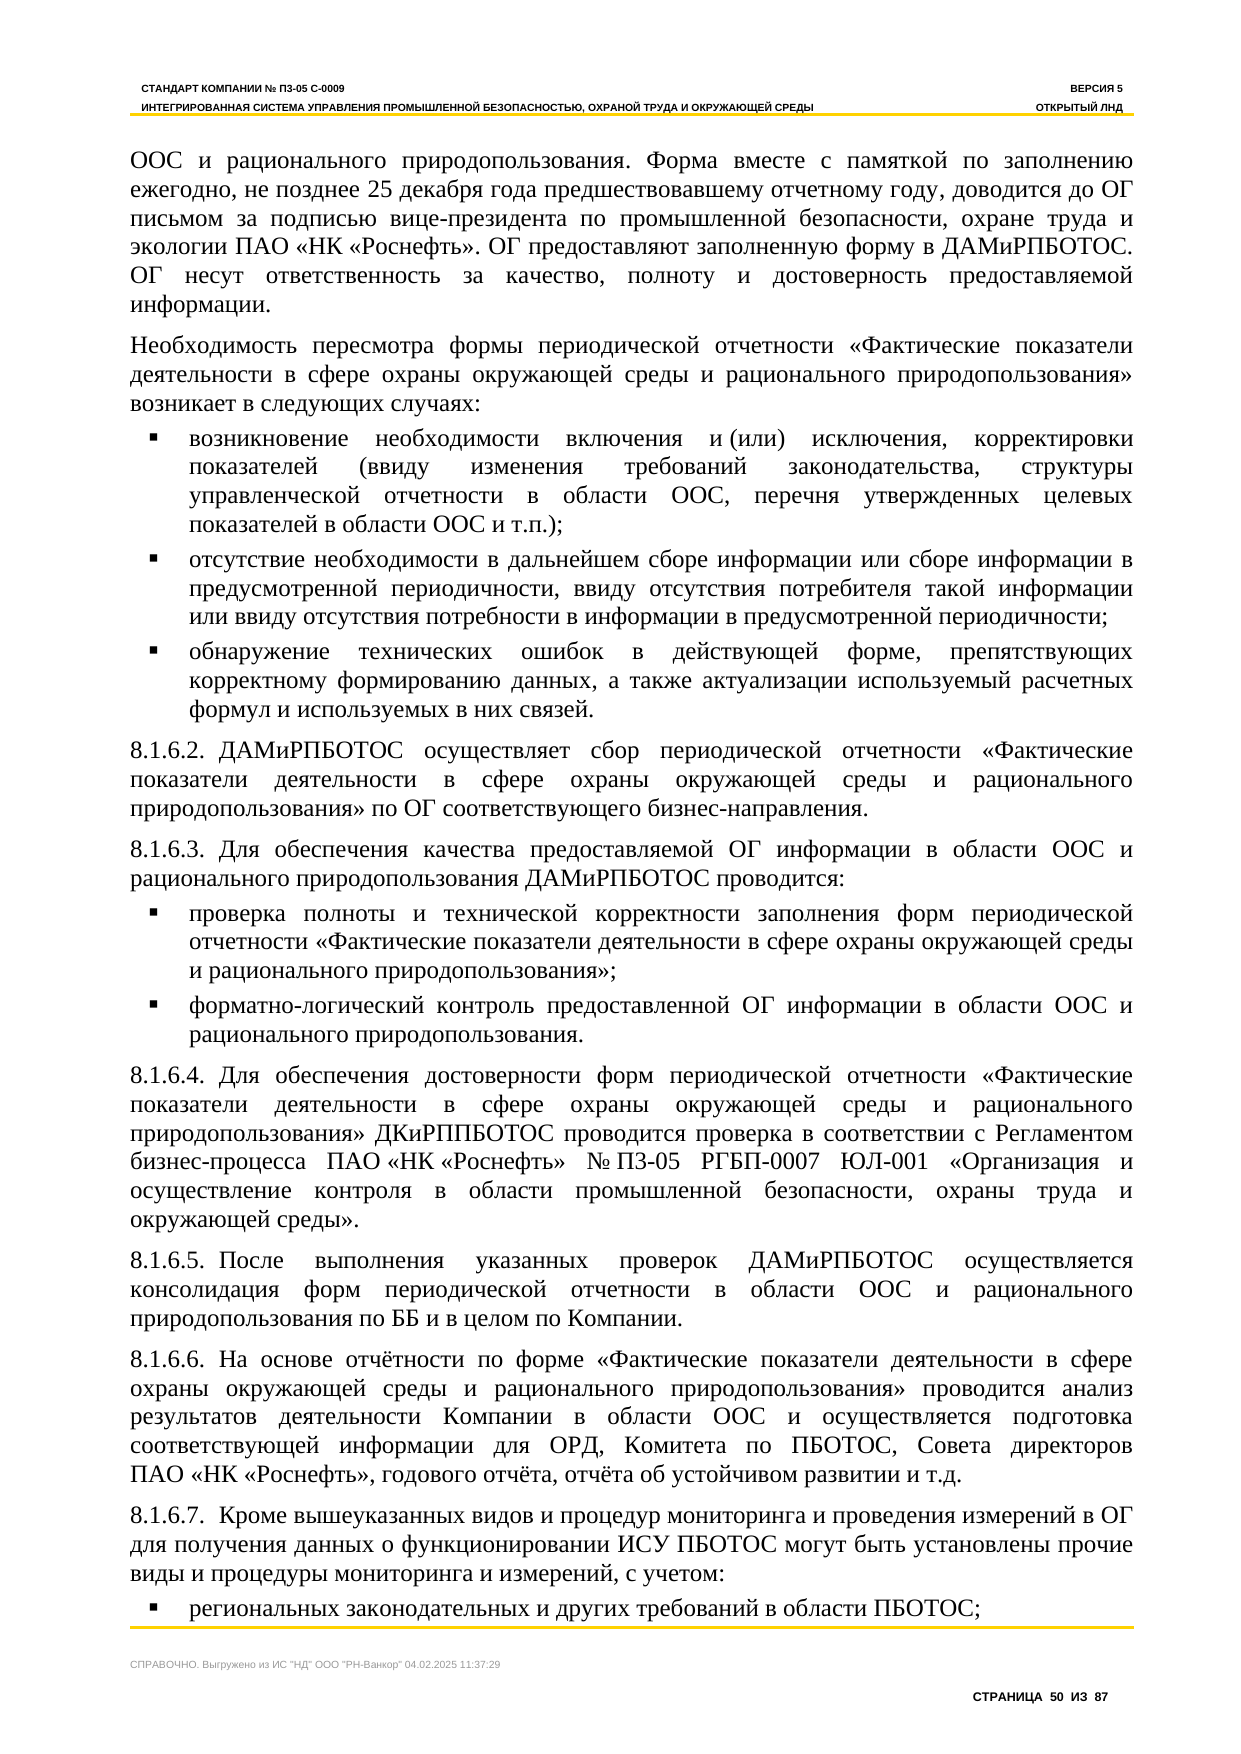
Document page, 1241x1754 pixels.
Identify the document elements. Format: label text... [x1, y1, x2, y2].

list Для обеспечения качества предоставляемой ОГ информации в области ООС и рационального природопользования ДАМиРПБОТОС проводится: [130, 834, 1134, 891]
list обнаружение технических ошибок в действующей форме, препятствующих корректному формированию данных, а также актуализации используемый расчетных формул и используемых в них связей. [148, 636, 1134, 723]
list После выполнения указанных проверок ДАМиРПБОТОС осуществляется консолидация форм периодической отчетности в области ООС и рационального природопользования по ББ и в целом по Компании. [130, 1245, 1134, 1331]
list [130, 145, 1134, 318]
list форматно-логический контроль предоставленной ОГ информации в области ООС и рационального природопользования. [148, 990, 1134, 1048]
list региональных законодательных и других требований в области ПБОТОС; [148, 1593, 1134, 1621]
list Необходимость пересмотра формы периодической отчетности «Фактические показатели деятельности в сфере охраны окружающей среды и рационального природопользования» возникает в следующих случаях: [130, 330, 1134, 416]
list возникновение необходимости включения и (или) исключения, корректировки показателей (ввиду изменения требований законодательства, структуры управленческой отчетности в области ООС, перечня утвержденных целевых показателей в области ООС и т.п.); [148, 423, 1134, 538]
list На основе отчётности по форме «Фактические показатели деятельности в сфере охраны окружающей среды и рационального природопользования» проводится анализ результатов деятельности Компании в области ООС и осуществляется подготовка соответствующей информации для ОРД, Комитета по ПБОТОС, Совета директоров ПАО «НК «Роснефть», годового отчёта, отчёта об устойчивом развитии и т.д. [130, 1344, 1134, 1488]
list проверка полноты и технической корректности заполнения форм периодической отчетности «Фактические показатели деятельности в сфере охраны окружающей среды и рационального природопользования»; [148, 898, 1134, 984]
list отсутствие необходимости в дальнейшем сборе информации или сборе информации в предусмотренной периодичности, ввиду отсутствия потребителя такой информации или ввиду отсутствия потребности в информации в предусмотренной периодичности; [148, 544, 1134, 630]
list Для обеспечения достоверности форм периодической отчетности «Фактические показатели деятельности в сфере охраны окружающей среды и рационального природопользования» ДКиРППБОТОС проводится проверка в соответствии с Регламентом бизнес-процесса ПАО «НК «Роснефть» № П3-05 РГБП-0007 ЮЛ-001 «Организация и осуществление контроля в области промышленной безопасности, охраны труда и окружающей среды». [130, 1060, 1134, 1233]
list ДАМиРПБОТОС осуществляет сбор периодической отчетности «Фактические показатели деятельности в сфере охраны окружающей среды и рационального природопользования» по ОГ соответствующего бизнес-направления. [130, 735, 1134, 821]
list Кроме вышеуказанных видов и процедур мониторинга и проведения измерений в ОГ для получения данных о функционировании ИСУ ПБОТОС могут быть установлены прочие виды и процедуры мониторинга и измерений, с учетом: [130, 1500, 1134, 1586]
